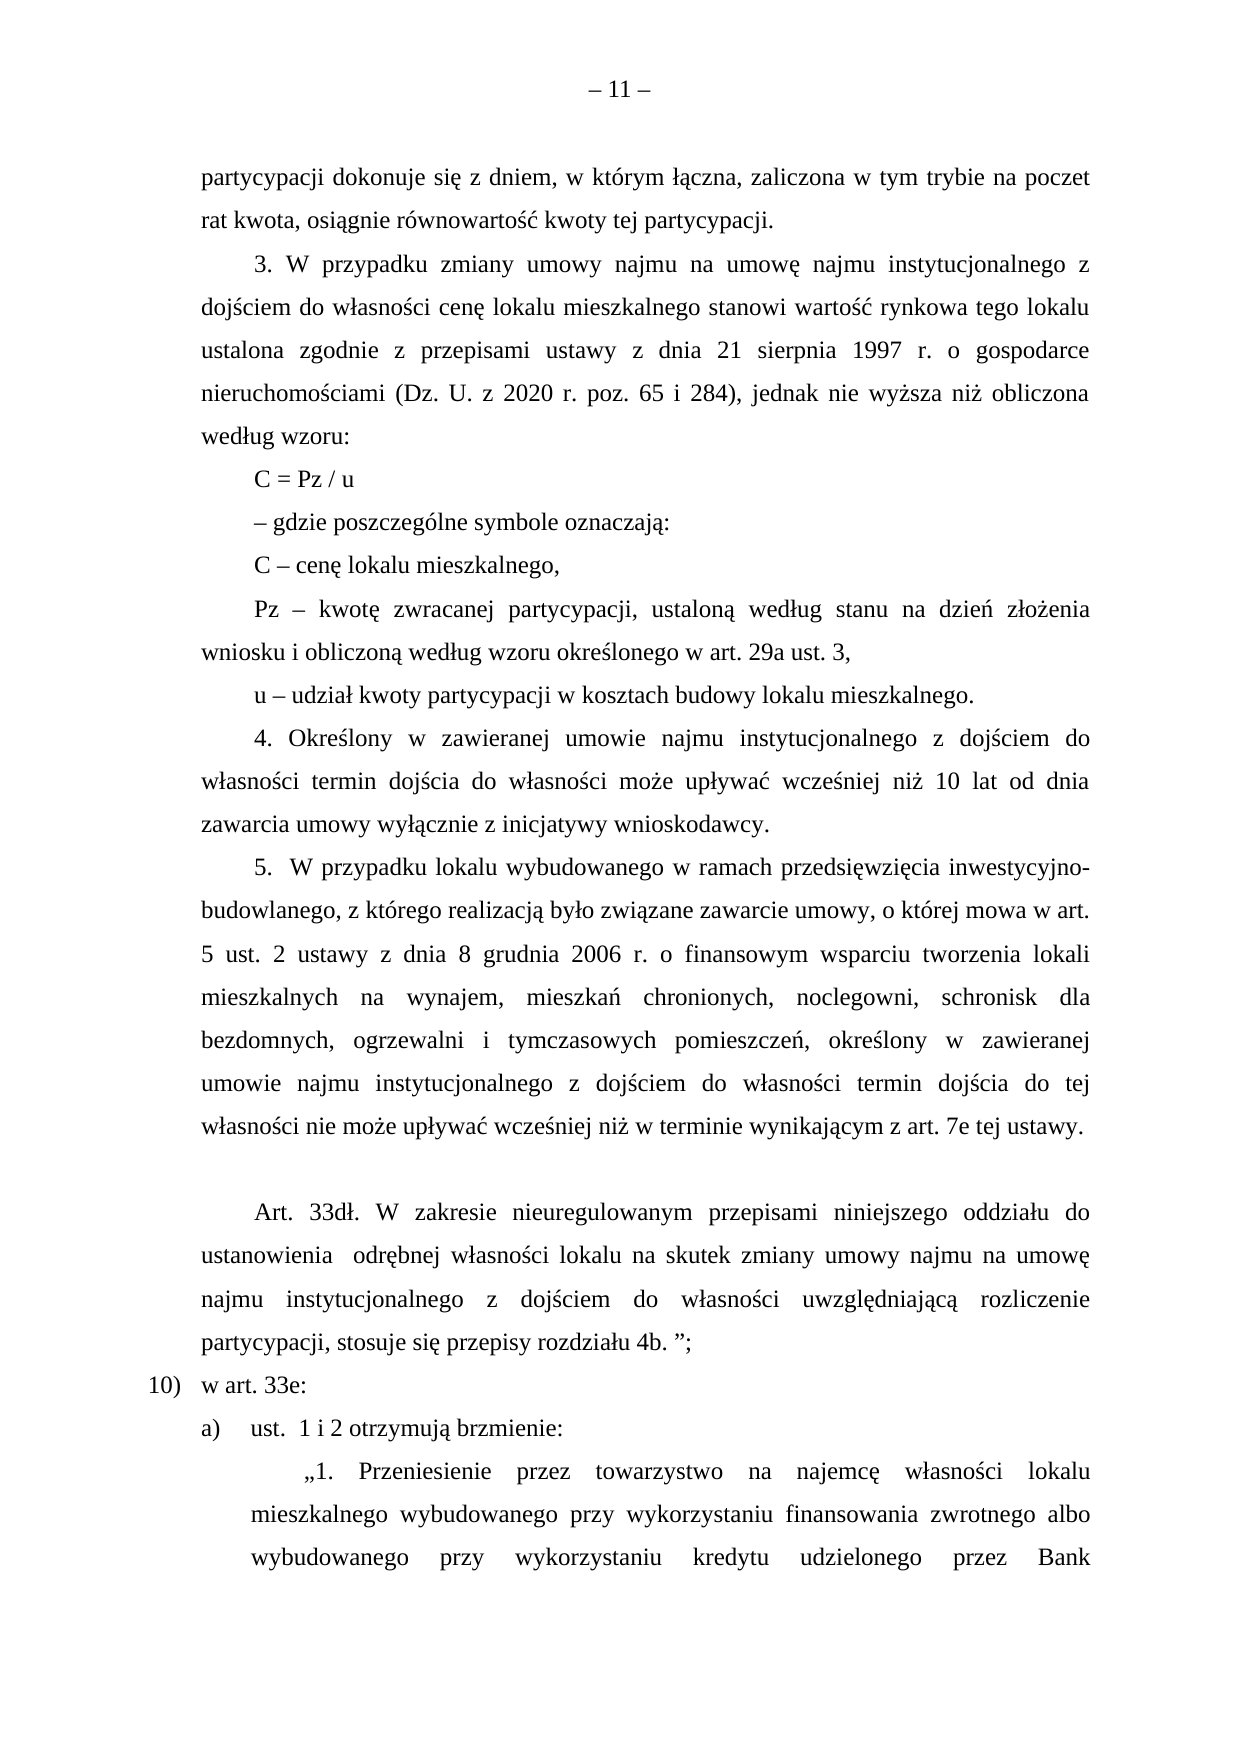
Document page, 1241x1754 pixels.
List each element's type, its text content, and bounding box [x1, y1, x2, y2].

text a) ust. 1 i 2 otrzymują brzmienie: [201, 1413, 1091, 1442]
text 4. Określony w zawieranej umowie najmu instytucjonalnego z dojściem do własności termin dojścia do własności może upływać wcześniej niż 10 lat od dnia zawarcia umowy wyłącznie z inicjatywy wnioskodawcy. [201, 723, 1091, 838]
text 3. W przypadku zmiany umowy najmu na umowę najmu instytucjonalnego z dojściem do własności cenę lokalu mieszkalnego stanowi wartość rynkowa tego lokalu ustalona zgodnie z przepisami ustawy z dnia 21 sierpnia 1997 r. o gospodarce nieruchomościami (Dz. U. z 2020 r. poz. 65 i 284), jednak nie wyższa niż obliczona według wzoru: [201, 249, 1091, 450]
text C = Pz / u [201, 464, 1091, 493]
text 5. W przypadku lokalu wybudowanego w ramach przedsięwzięcia inwestycyjno-budowlanego, z którego realizacją było związane zawarcie umowy, o której mowa w art. 5 ust. 2 ustawy z dnia 8 grudnia 2006 r. o finansowym wsparciu tworzenia lokali mieszkalnych na wynajem, mieszkań chronionych, noclegowni, schronisk dla bezdomnych, ogrzewalni i tymczasowych pomieszczeń, określony w zawieranej umowie najmu instytucjonalnego z dojściem do własności termin dojścia do tej własności nie może upływać wcześniej niż w terminie wynikającym z art. 7e tej ustawy. [201, 852, 1091, 1140]
text – gdzie poszczególne symbole oznaczają: [201, 507, 1091, 536]
text u – udział kwoty partycypacji w kosztach budowy lokalu mieszkalnego. [201, 680, 1091, 709]
text Art. 33dł. W zakresie nieuregulowanym przepisami niniejszego oddziału do ustanowienia odrębnej własności lokalu na skutek zmiany umowy najmu na umowę najmu instytucjonalnego z dojściem do własności uwzględniającą rozliczenie partycypacji, stosuje się przepisy rozdziału 4b. ”; [201, 1197, 1091, 1356]
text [201, 162, 1091, 234]
text Pz – kwotę zwracanej partycypacji, ustaloną według stanu na dzień złożenia wniosku i obliczoną według wzoru określonego w art. 29a ust. 3, [201, 594, 1091, 666]
text 10) w art. 33e: [148, 1370, 1091, 1399]
text C – cenę lokalu mieszkalnego, [201, 551, 1091, 579]
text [251, 1456, 1091, 1571]
